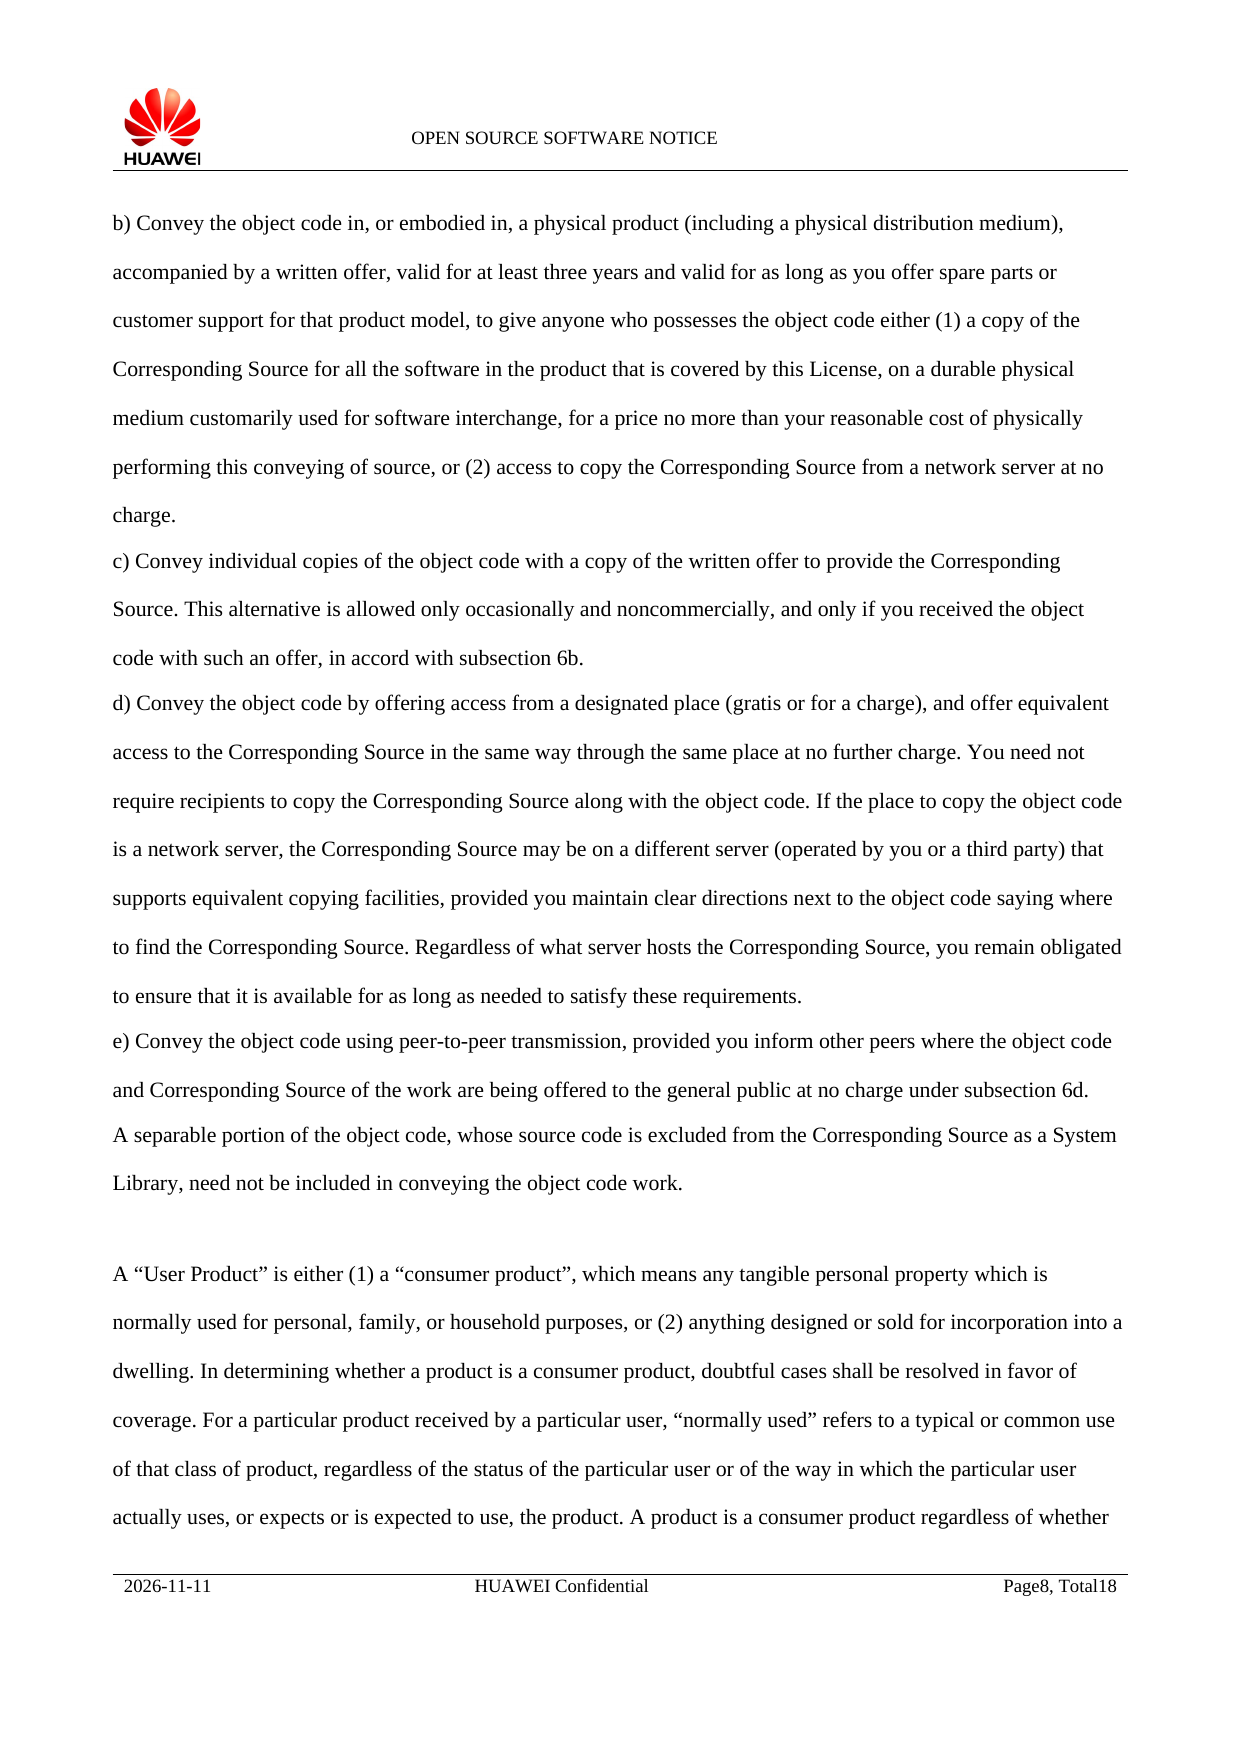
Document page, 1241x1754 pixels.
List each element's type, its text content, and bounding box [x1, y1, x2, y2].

text d) Convey the object code by offering access from a designated place (gratis or for a charge), and offer equivalent access to the Corresponding Source in the same way through the same place at no further charge. You need not require recipients to copy the Corresponding Source along with the object code. If the place to copy the object code is a network server, the Corresponding Source may be on a different server (operated by you or a third party) that supports equivalent copying facilities, provided you maintain clear directions next to the object code saying where to find the Corresponding Source. Regardless of what server hosts the Corresponding Source, you remain obligated to ensure that it is available for as long as needed to satisfy these requirements. [112, 687, 1128, 1012]
text A separable portion of the object code, whose source code is excluded from the Corresponding Source as a System Library, need not be included in conveying the object code work. [112, 1118, 1128, 1199]
text b) Convey the object code in, or embodied in, a physical product (including a physical distribution medium), accompanied by a written offer, valid for at least three years and valid for as long as you offer spare parts or customer support for that product model, to give anyone who possesses the object code either (1) a copy of the Corresponding Source for all the software in the product that is covered by this License, on a durable physical medium customarily used for software interchange, for a price no more than your reasonable cost of physically performing this conveying of source, or (2) access to copy the Corresponding Source from a network server at no charge. [112, 206, 1128, 531]
text e) Convey the object code using peer-to-peer transmission, provided you inform other peers where the object code and Corresponding Source of the work are being offered to the general public at no charge under subsection 6d. [112, 1024, 1128, 1105]
text c) Convey individual copies of the object code with a copy of the written offer to provide the Corresponding Source. This alternative is allowed only occasionally and noncommercially, and only if you received the object code with such an offer, in accord with subsection 6b. [112, 544, 1128, 674]
picture [124, 88, 201, 165]
